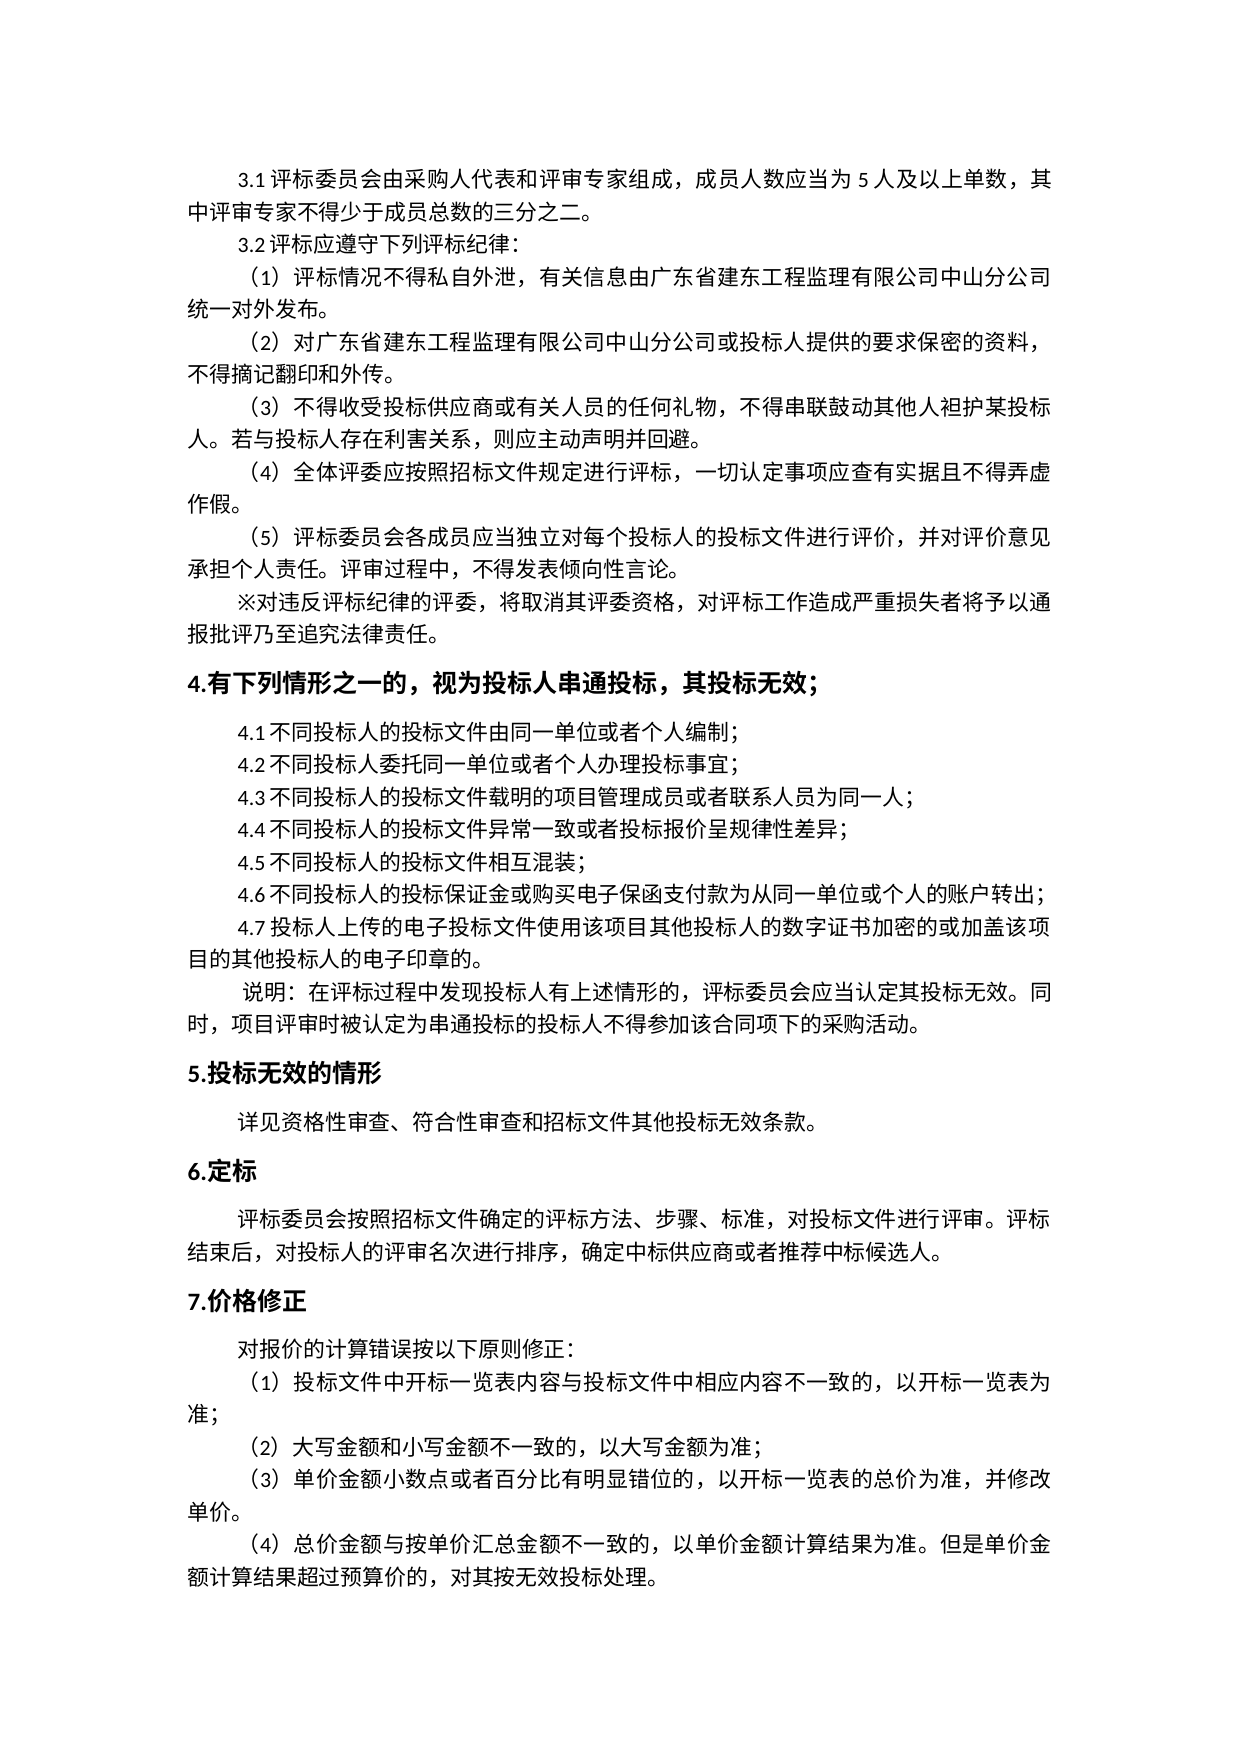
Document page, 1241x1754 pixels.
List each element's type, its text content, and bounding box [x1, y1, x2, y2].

text 4.6不同投标人的投标保证金或购买电子保函支付款为从同一单位或个人的账户转出； [187, 877, 1053, 909]
text 4.4不同投标人的投标文件异常一致或者投标报价呈规律性差异； [187, 812, 1053, 844]
text 3.2评标应遵守下列评标纪律： [187, 227, 1053, 259]
text （4）全体评委应按照招标文件规定进行评标，一切认定事项应查有实据且不得弄虚作假。 [187, 454, 1053, 519]
text 4.7投标人上传的电子投标文件使用该项目其他投标人的数字证书加密的或加盖该项目的其他投标人的电子印章的。 [187, 909, 1053, 974]
text 评标委员会按照招标文件确定的评标方法、步骤、标准，对投标文件进行评审。评标结束后，对投标人的评审名次进行排序，确定中标供应商或者推荐中标候选人。 [187, 1202, 1053, 1267]
text 4.1不同投标人的投标文件由同一单位或者个人编制； [187, 714, 1053, 747]
text 3.1评标委员会由采购人代表和评审专家组成，成员人数应当为5人及以上单数，其中评审专家不得少于成员总数的三分之二。 [187, 162, 1053, 227]
text （3）不得收受投标供应商或有关人员的任何礼物，不得串联鼓动其他人袒护某投标人。若与投标人存在利害关系，则应主动声明并回避。 [187, 389, 1053, 454]
text 对报价的计算错误按以下原则修正： [187, 1332, 1053, 1364]
text 4.5不同投标人的投标文件相互混装； [187, 844, 1053, 877]
text 详见资格性审查、符合性审查和招标文件其他投标无效条款。 [187, 1104, 1053, 1137]
text （5）评标委员会各成员应当独立对每个投标人的投标文件进行评价，并对评价意见承担个人责任。评审过程中，不得发表倾向性言论。 [187, 519, 1053, 584]
text 7.价格修正 [187, 1267, 1053, 1332]
text （1）评标情况不得私自外泄，有关信息由广东省建东工程监理有限公司中山分公司统一对外发布。 [187, 259, 1053, 324]
text ※对违反评标纪律的评委，将取消其评委资格，对评标工作造成严重损失者将予以通报批评乃至追究法律责任。 [187, 584, 1053, 649]
text 4.有下列情形之一的，视为投标人串通投标，其投标无效； [187, 649, 1053, 714]
text （4）总价金额与按单价汇总金额不一致的，以单价金额计算结果为准。但是单价金额计算结果超过预算价的，对其按无效投标处理。 [187, 1527, 1053, 1592]
text （3）单价金额小数点或者百分比有明显错位的，以开标一览表的总价为准，并修改单价。 [187, 1462, 1053, 1527]
text 4.2不同投标人委托同一单位或者个人办理投标事宜； [187, 747, 1053, 779]
text 说明：在评标过程中发现投标人有上述情形的，评标委员会应当认定其投标无效。同时，项目评审时被认定为串通投标的投标人不得参加该合同项下的采购活动。 [187, 974, 1053, 1039]
text 5.投标无效的情形 [187, 1039, 1053, 1104]
text （1）投标文件中开标一览表内容与投标文件中相应内容不一致的，以开标一览表为准； [187, 1364, 1053, 1429]
text （2）大写金额和小写金额不一致的，以大写金额为准； [187, 1429, 1053, 1462]
text 6.定标 [187, 1137, 1053, 1202]
text （2）对广东省建东工程监理有限公司中山分公司或投标人提供的要求保密的资料，不得摘记翻印和外传。 [187, 324, 1053, 389]
text 4.3不同投标人的投标文件载明的项目管理成员或者联系人员为同一人； [187, 779, 1053, 812]
